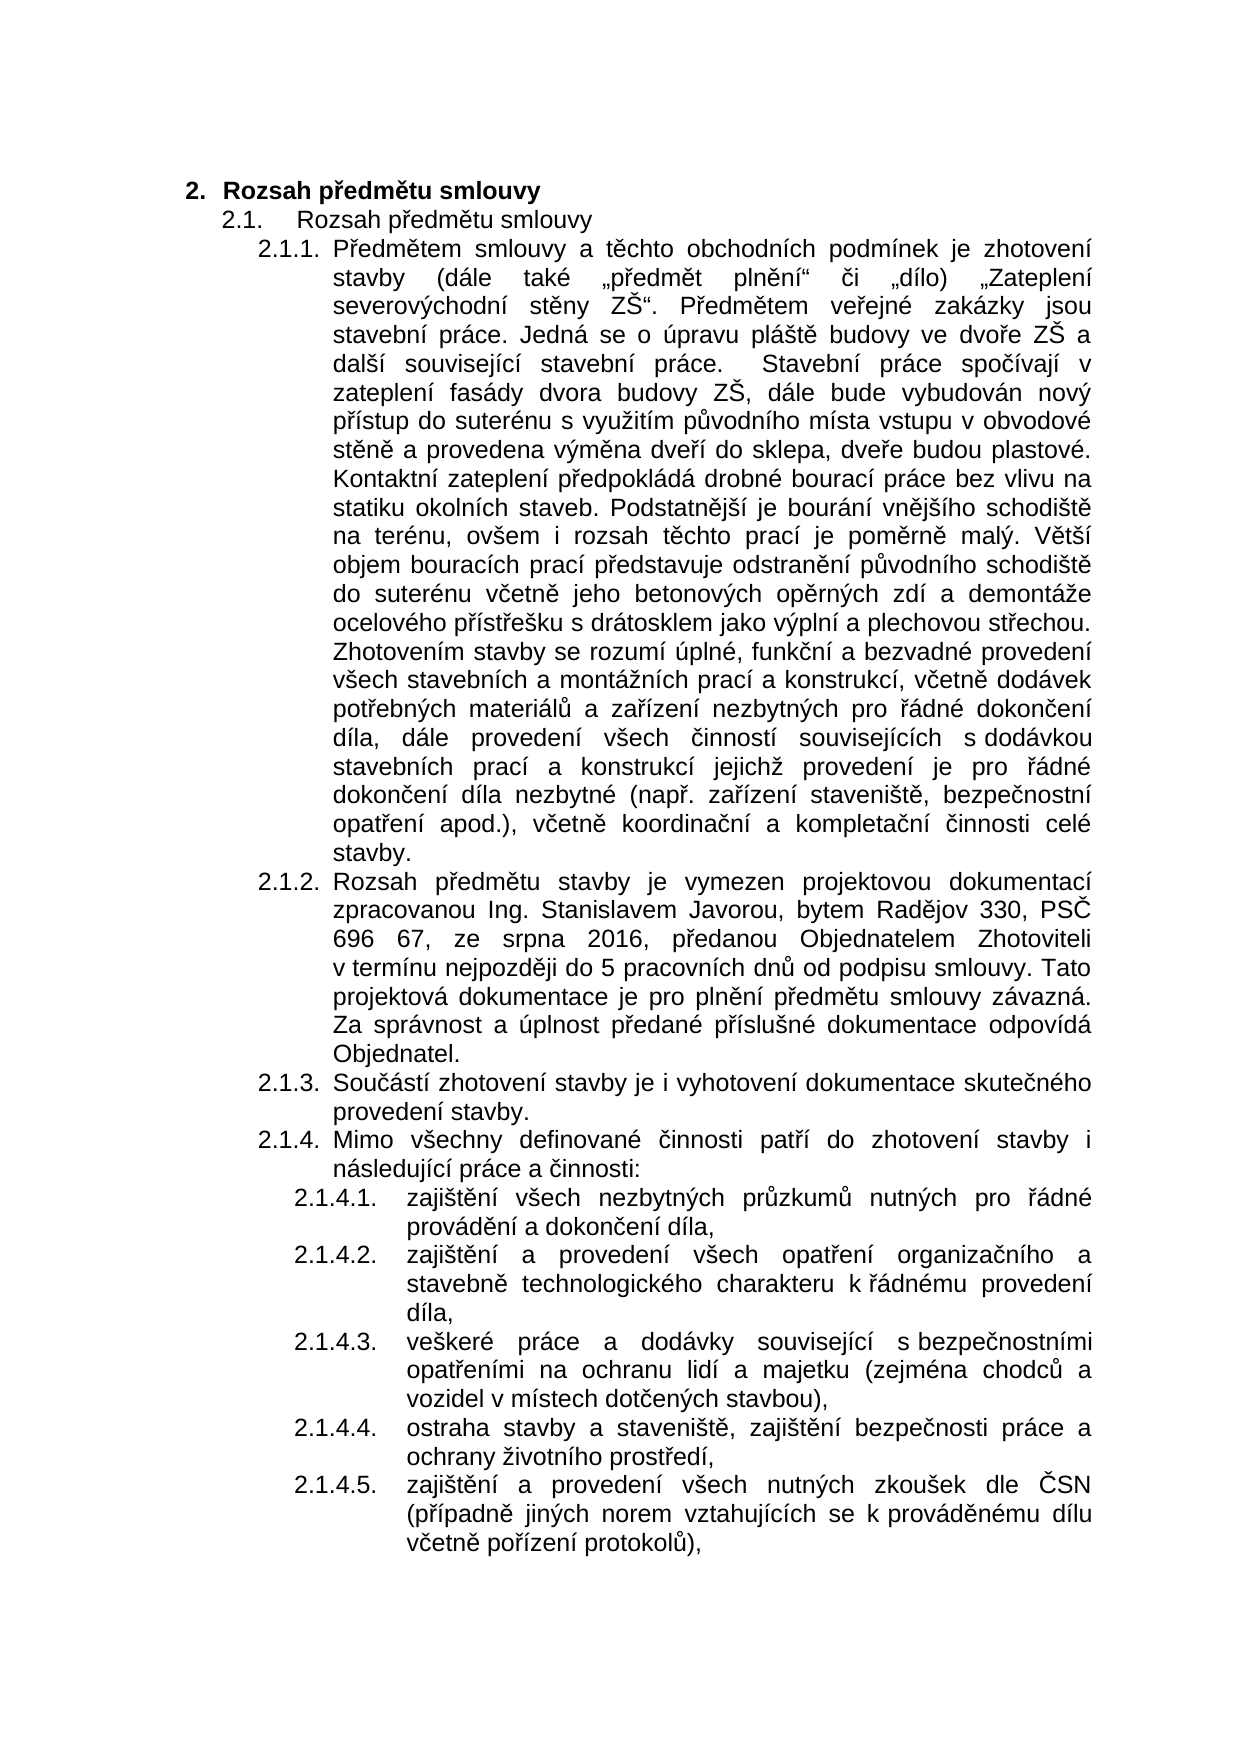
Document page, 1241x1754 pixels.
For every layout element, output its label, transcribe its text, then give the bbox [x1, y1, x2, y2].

list veškeré práce a dodávky související s bezpečnostními opatřeními na ochranu lidí a majetku (zejména chodců a vozidel v místech dotčených stavbou), [294, 1326, 1093, 1413]
list Rozsah předmětu smlouvy [221, 205, 1093, 234]
list Součástí zhotovení stavby je i vyhotovení dokumentace skutečného provedení stavby. [258, 1068, 1093, 1125]
list zajištění všech nezbytných průzkumů nutných pro řádné provádění a dokončení díla, [294, 1183, 1093, 1240]
list Rozsah předmětu stavby je vymezen projektovou dokumentací zpracovanou Ing. Stanislavem Javorou, bytem Radějov 330, PSČ 696 67, ze srpna 2016, předanou Objednatelem Zhotoviteli v termínu nejpozději do 5 pracovních dnů od podpisu smlouvy. Tato projektová dokumentace je pro plnění předmětu smlouvy závazná. Za správnost a úplnost předané příslušné dokumentace odpovídá Objednatel. [258, 866, 1093, 1068]
list Mimo všechny definované činnosti patří do zhotovení stavby i následující práce a činnosti: [258, 1125, 1093, 1183]
list ostraha stavby a staveniště, zajištění bezpečnosti práce a ochrany životního prostředí, [294, 1413, 1093, 1470]
list zajištění a provedení všech opatření organizačního a stavebně technologického charakteru k řádnému provedení díla, [294, 1240, 1093, 1326]
list Rozsah předmětu smlouvy [185, 176, 1093, 205]
list zajištění a provedení všech nutných zkoušek dle ČSN (případně jiných norem vztahujících se k prováděnému dílu včetně pořízení protokolů), [294, 1470, 1093, 1556]
list Předmětem smlouvy a těchto obchodních podmínek je zhotovení stavby (dále také „předmět plnění“ či „dílo) „Zateplení severovýchodní stěny ZŠ“. Předmětem veřejné zakázky jsou stavební práce. Jedná se o úpravu pláště budovy ve dvoře ZŠ a další související stavební práce. Stavební práce spočívají v zateplení fasády dvora budovy ZŠ, dále bude vybudován nový přístup do suterénu s využitím původního místa vstupu v obvodové stěně a provedena výměna dveří do sklepa, dveře budou plastové. Kontaktní zateplení předpokládá drobné bourací práce bez vlivu na statiku okolních staveb. Podstatnější je bourání vnějšího schodiště na terénu, ovšem i rozsah těchto prací je poměrně malý. Větší objem bouracích prací představuje odstranění původního schodiště do suterénu včetně jeho betonových opěrných zdí a demontáže ocelového přístřešku s drátosklem jako výplní a plechovou střechou. Zhotovením stavby se rozumí úplné, funkční a bezvadné provedení všech stavebních a montážních prací a konstrukcí, včetně dodávek potřebných materiálů a zařízení nezbytných pro řádné dokončení díla, dále provedení všech činností souvisejících s dodávkou stavebních prací a konstrukcí jejichž provedení je pro řádné dokončení díla nezbytné (např. zařízení staveniště, bezpečnostní opatření apod.), včetně koordinační a kompletační činnosti celé stavby. [258, 234, 1093, 866]
